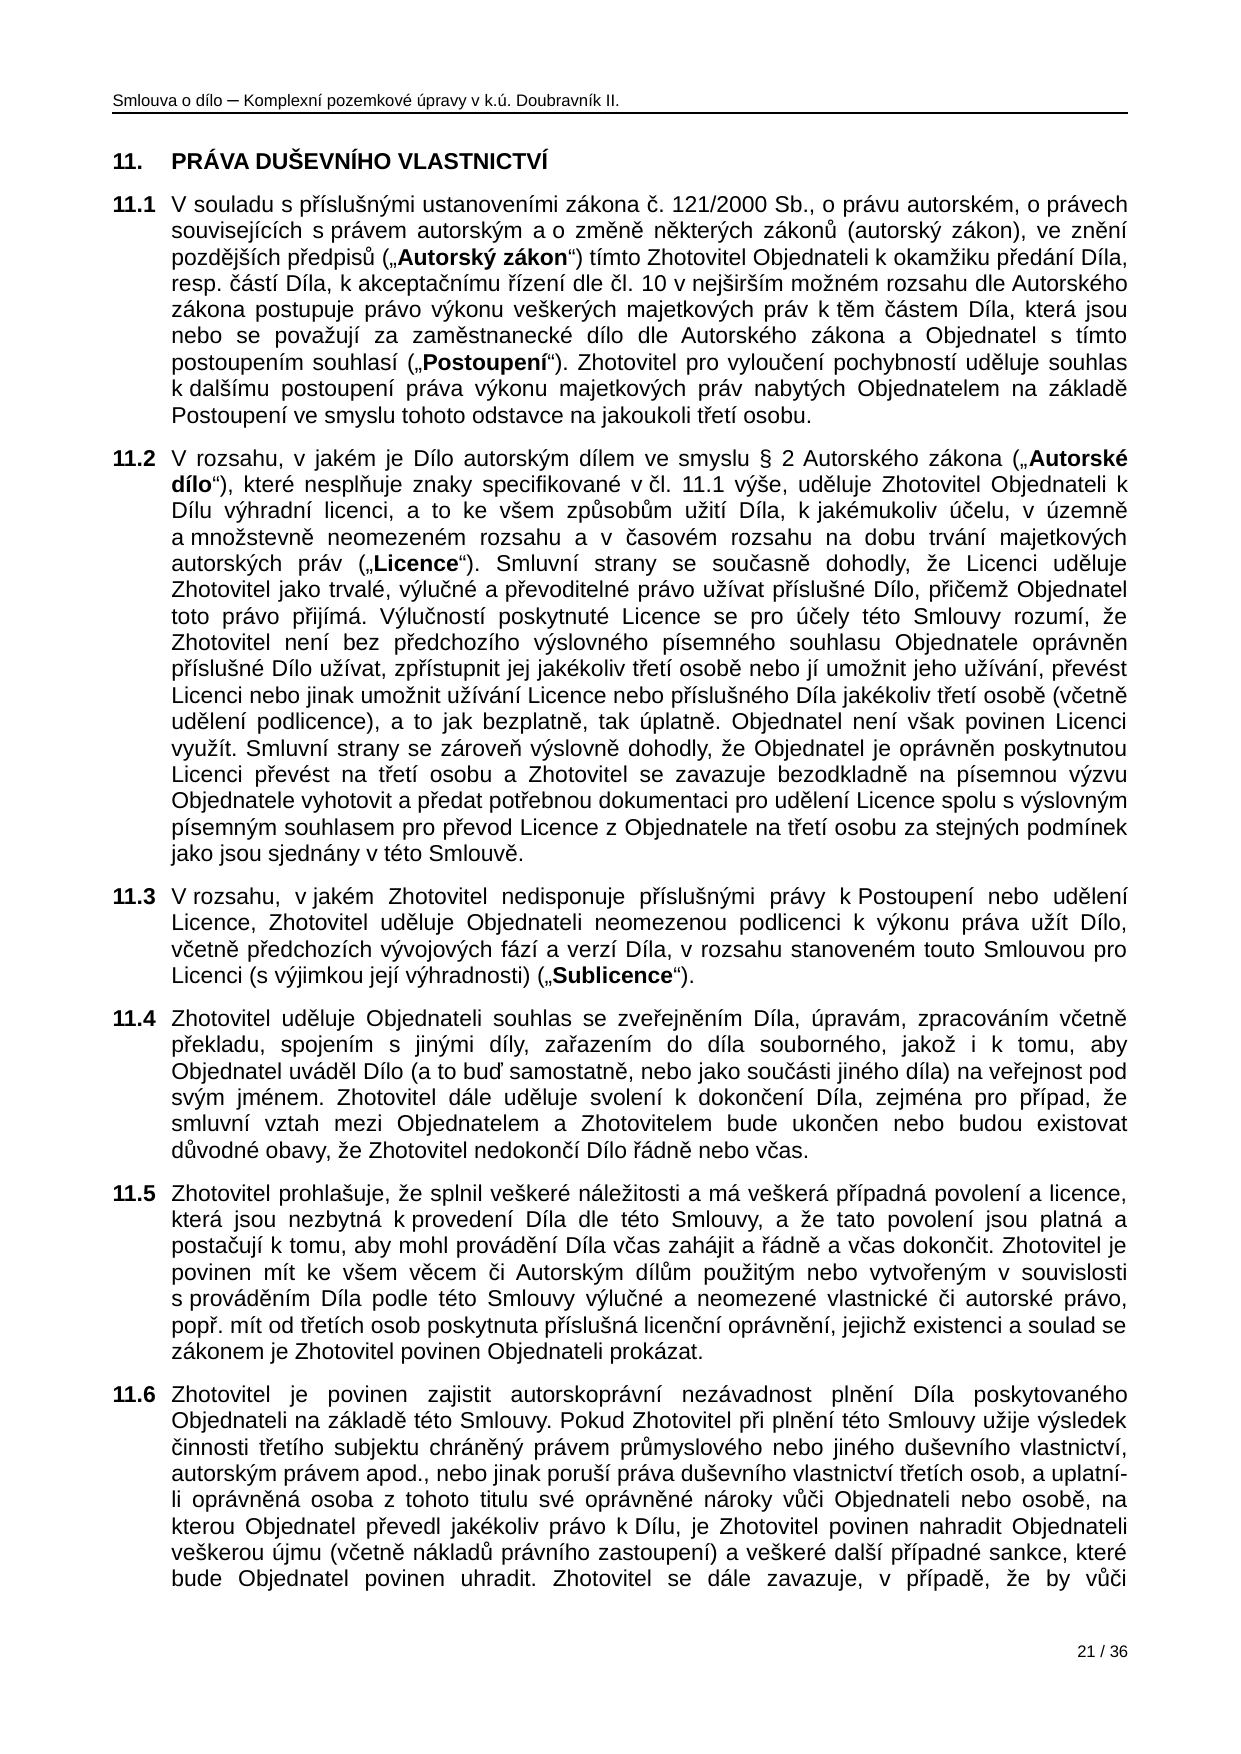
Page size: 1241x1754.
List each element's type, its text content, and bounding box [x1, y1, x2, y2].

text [112, 1381, 1128, 1592]
text Zhotovitel uděluje Objednateli souhlas se zveřejněním Díla, úpravám, zpracováním včetně překladu, spojením s jinými díly, zařazením do díla souborného, jakož i k tomu, aby Objednatel uváděl Dílo (a to buď samostatně, nebo jako součásti jiného díla) na veřejnost pod svým jménem. Zhotovitel dále uděluje svolení k dokončení Díla, zejména pro případ, že smluvní vztah mezi Objednatelem a Zhotovitelem bude ukončen nebo budou existovat důvodné obavy, že Zhotovitel nedokončí Dílo řádně nebo včas. [112, 1005, 1128, 1163]
text V rozsahu, v jakém je Dílo autorským dílem ve smyslu § 2 Autorského zákona („Autorské dílo“), které nesplňuje znaky specifikované v čl. 11.1 výše, uděluje Zhotovitel Objednateli k Dílu výhradní licenci, a to ke všem způsobům užití Díla, k jakémukoliv účelu, v územně a množstevně neomezeném rozsahu a v časovém rozsahu na dobu trvání majetkových autorských práv („Licence“). Smluvní strany se současně dohodly, že Licenci uděluje Zhotovitel jako trvalé, výlučné a převoditelné právo užívat příslušné Dílo, přičemž Objednatel toto právo přijímá. Výlučností poskytnuté Licence se pro účely této Smlouvy rozumí, že Zhotovitel není bez předchozího výslovného písemného souhlasu Objednatele oprávněn příslušné Dílo užívat, zpřístupnit jej jakékoliv třetí osobě nebo jí umožnit jeho užívání, převést Licenci nebo jinak umožnit užívání Licence nebo příslušného Díla jakékoliv třetí osobě (včetně udělení podlicence), a to jak bezplatně, tak úplatně. Objednatel není však povinen Licenci využít. Smluvní strany se zároveň výslovně dohodly, že Objednatel je oprávněn poskytnutou Licenci převést na třetí osobu a Zhotovitel se zavazuje bezodkladně na písemnou výzvu Objednatele vyhotovit a předat potřebnou dokumentaci pro udělení Licence spolu s výslovným písemným souhlasem pro převod Licence z Objednatele na třetí osobu za stejných podmínek jako jsou sjednány v této Smlouvě. [112, 444, 1128, 866]
text V souladu s příslušnými ustanoveními zákona č. 121/2000 Sb., o právu autorském, o právech souvisejících s právem autorským a o změně některých zákonů (autorský zákon), ve znění pozdějších předpisů („Autorský zákon“) tímto Zhotovitel Objednateli k okamžiku předání Díla, resp. částí Díla, k akceptačnímu řízení dle čl. 10 v nejširším možném rozsahu dle Autorského zákona postupuje právo výkonu veškerých majetkových práv k těm částem Díla, která jsou nebo se považují za zaměstnanecké dílo dle Autorského zákona a Objednatel s tímto postoupením souhlasí („Postoupení“). Zhotovitel pro vyloučení pochybností uděluje souhlas k dalšímu postoupení práva výkonu majetkových práv nabytých Objednatelem na základě Postoupení ve smyslu tohoto odstavce na jakoukoli třetí osobu. [112, 191, 1128, 428]
text Zhotovitel prohlašuje, že splnil veškeré náležitosti a má veškerá případná povolení a licence, která jsou nezbytná k provedení Díla dle této Smlouvy, a že tato povolení jsou platná a postačují k tomu, aby mohl provádění Díla včas zahájit a řádně a včas dokončit. Zhotovitel je povinen mít ke všem věcem či Autorským dílům použitým nebo vytvořeným v souvislosti s prováděním Díla podle této Smlouvy výlučné a neomezené vlastnické či autorské právo, popř. mít od třetích osob poskytnuta příslušná licenční oprávnění, jejichž existenci a soulad se zákonem je Zhotovitel povinen Objednateli prokázat. [112, 1180, 1128, 1364]
text Práva duševního vlastnictví [112, 148, 1128, 174]
text V rozsahu, v jakém Zhotovitel nedisponuje příslušnými právy k Postoupení nebo udělení Licence, Zhotovitel uděluje Objednateli neomezenou podlicenci k výkonu práva užít Dílo, včetně předchozích vývojových fází a verzí Díla, v rozsahu stanoveném touto Smlouvou pro Licenci (s výjimkou její výhradnosti) („Sublicence“). [112, 883, 1128, 988]
